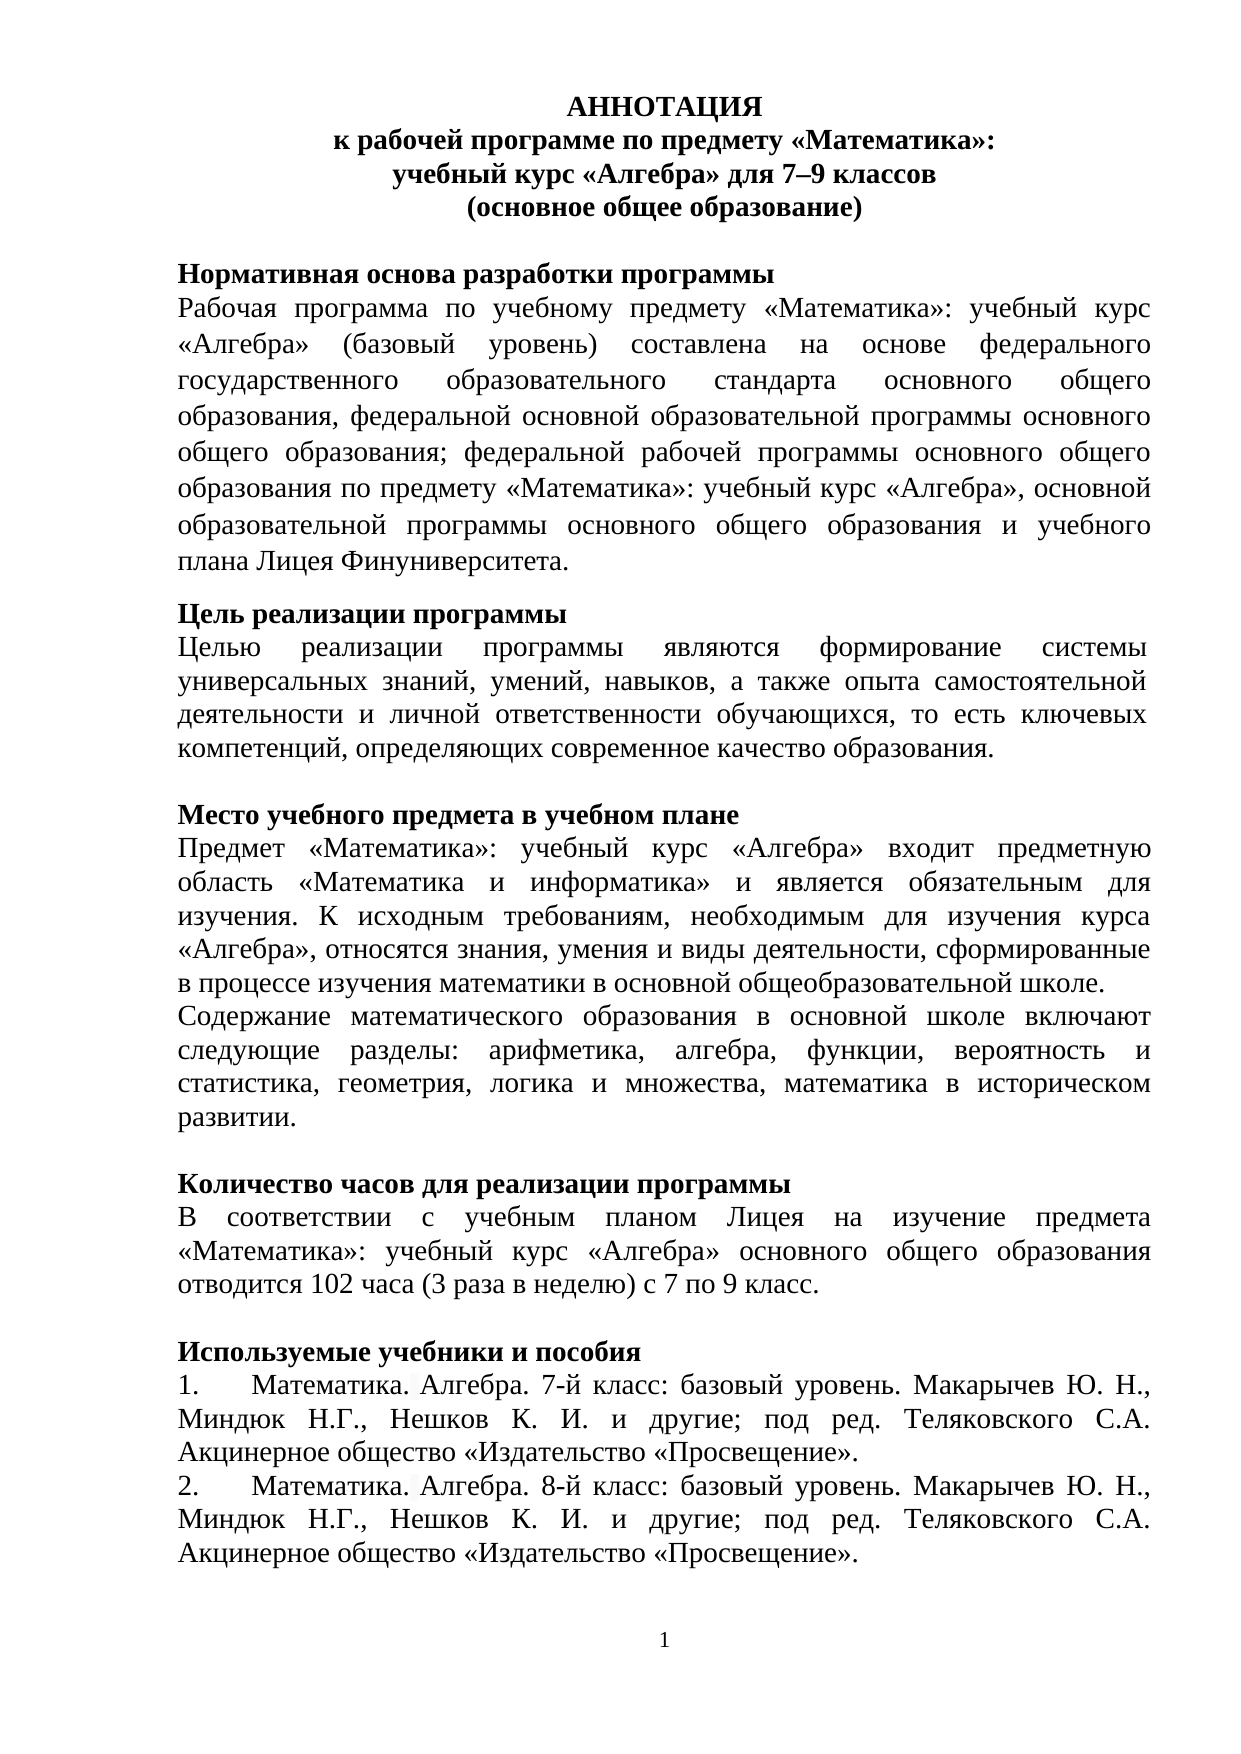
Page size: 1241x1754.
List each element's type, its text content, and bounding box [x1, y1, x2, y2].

text Нормативная основа разработки программы [177, 256, 1152, 290]
text Целью реализации программы являются формирование системы универсальных знаний, умений, навыков, а также опыта самостоятельной деятельности и личной ответственности обучающихся, то есть ключевых компетенций, определяющих современное качество образования. [177, 629, 1147, 763]
list Математика. Алгебра. 7-й класс: базовый уровень. Макарычев Ю. Н., Миндюк Н.Г., Нешков К. И. и другие; под ред. Теляковского С.А. Акцинерное общество «Издательство «Просвещение». [177, 1367, 1152, 1468]
text В соответствии с учебным планом Лицея на изучение предмета «Математика»: учебный курс «Алгебра» основного общего образования отводится 102 часа (3 раза в неделю) с 7 по 9 класс. [177, 1199, 1152, 1300]
text учебный курс «Алгебра» для 7–9 классов [177, 156, 1152, 189]
text Место учебного предмета в учебном плане [177, 797, 1147, 831]
text Цель реализации программы [177, 596, 1152, 629]
text Количество часов для реализации программы [177, 1166, 1152, 1199]
list Математика. Алгебра. 8-й класс: базовый уровень. Макарычев Ю. Н., Миндюк Н.Г., Нешков К. И. и другие; под ред. Теляковского С.А. Акцинерное общество «Издательство «Просвещение». [177, 1468, 1152, 1568]
text Рабочая программа по учебному предмету «Математика»: учебный курс «Алгебра» (базовый уровень) составлена на основе федерального государственного образовательного стандарта основного общего образования, федеральной основной образовательной программы основного общего образования; федеральной рабочей программы основного общего образования по предмету «Математика»: учебный курс «Алгебра», основной образовательной программы основного общего образования и учебного плана Лицея Финуниверситета. [177, 290, 1152, 576]
text (основное общее образование) [177, 189, 1152, 223]
text АННОТАЦИЯ [177, 89, 1152, 122]
text к рабочей программе по предмету «Математика»: [177, 122, 1152, 156]
text Используемые учебники и пособия [177, 1334, 1152, 1367]
text Содержание математического образования в основной школе включают следующие разделы: арифметика, алгебра, функции, вероятность и статистика, геометрия, логика и множества, математика в историческом развитии. [177, 998, 1152, 1132]
text Предмет «Математика»: учебный курс «Алгебра» входит предметную область «Математика и информатика» и является обязательным для изучения. К исходным требованиям, необходимым для изучения курса «Алгебра», относятся знания, умения и виды деятельности, сформированные в процессе изучения математики в основной общеобразовательной школе. [177, 831, 1152, 998]
